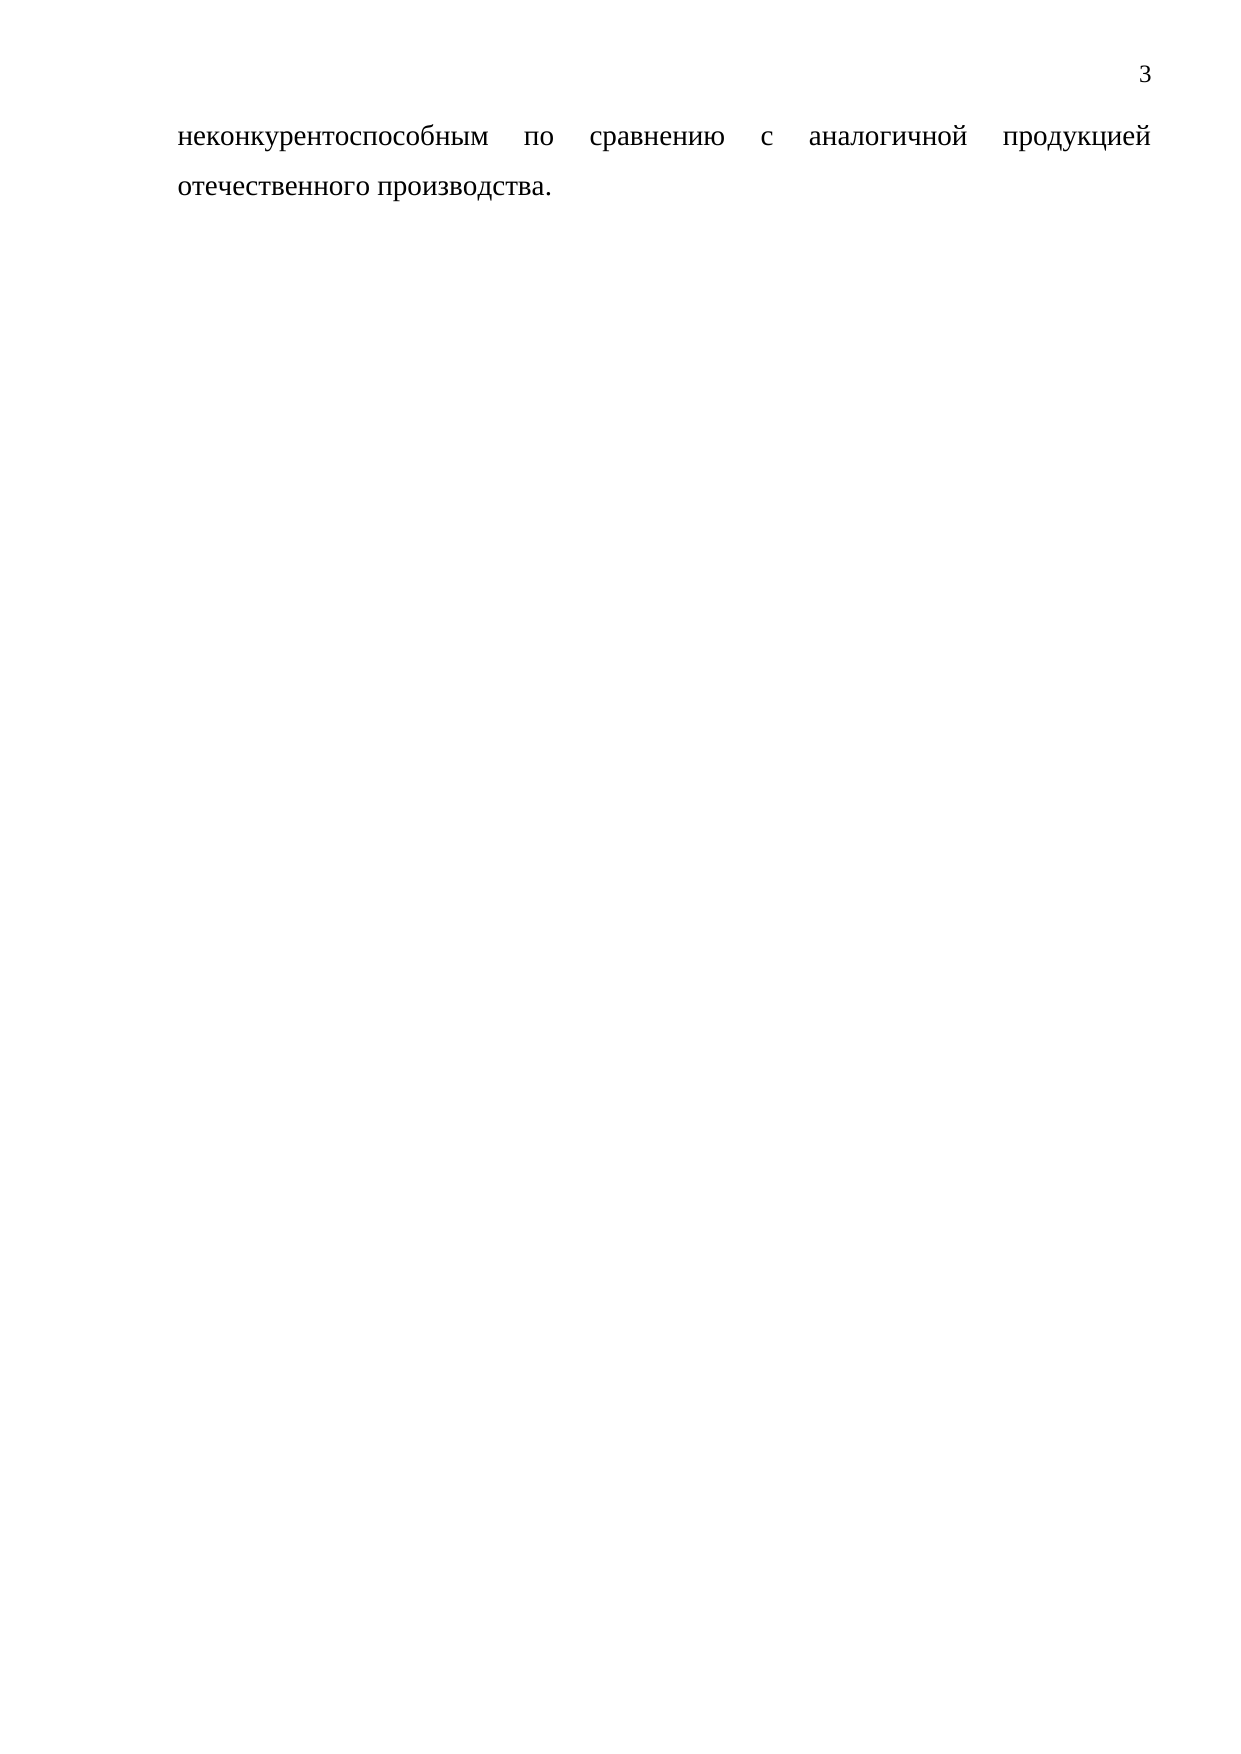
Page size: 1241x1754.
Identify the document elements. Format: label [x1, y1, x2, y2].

text [177, 118, 1152, 202]
